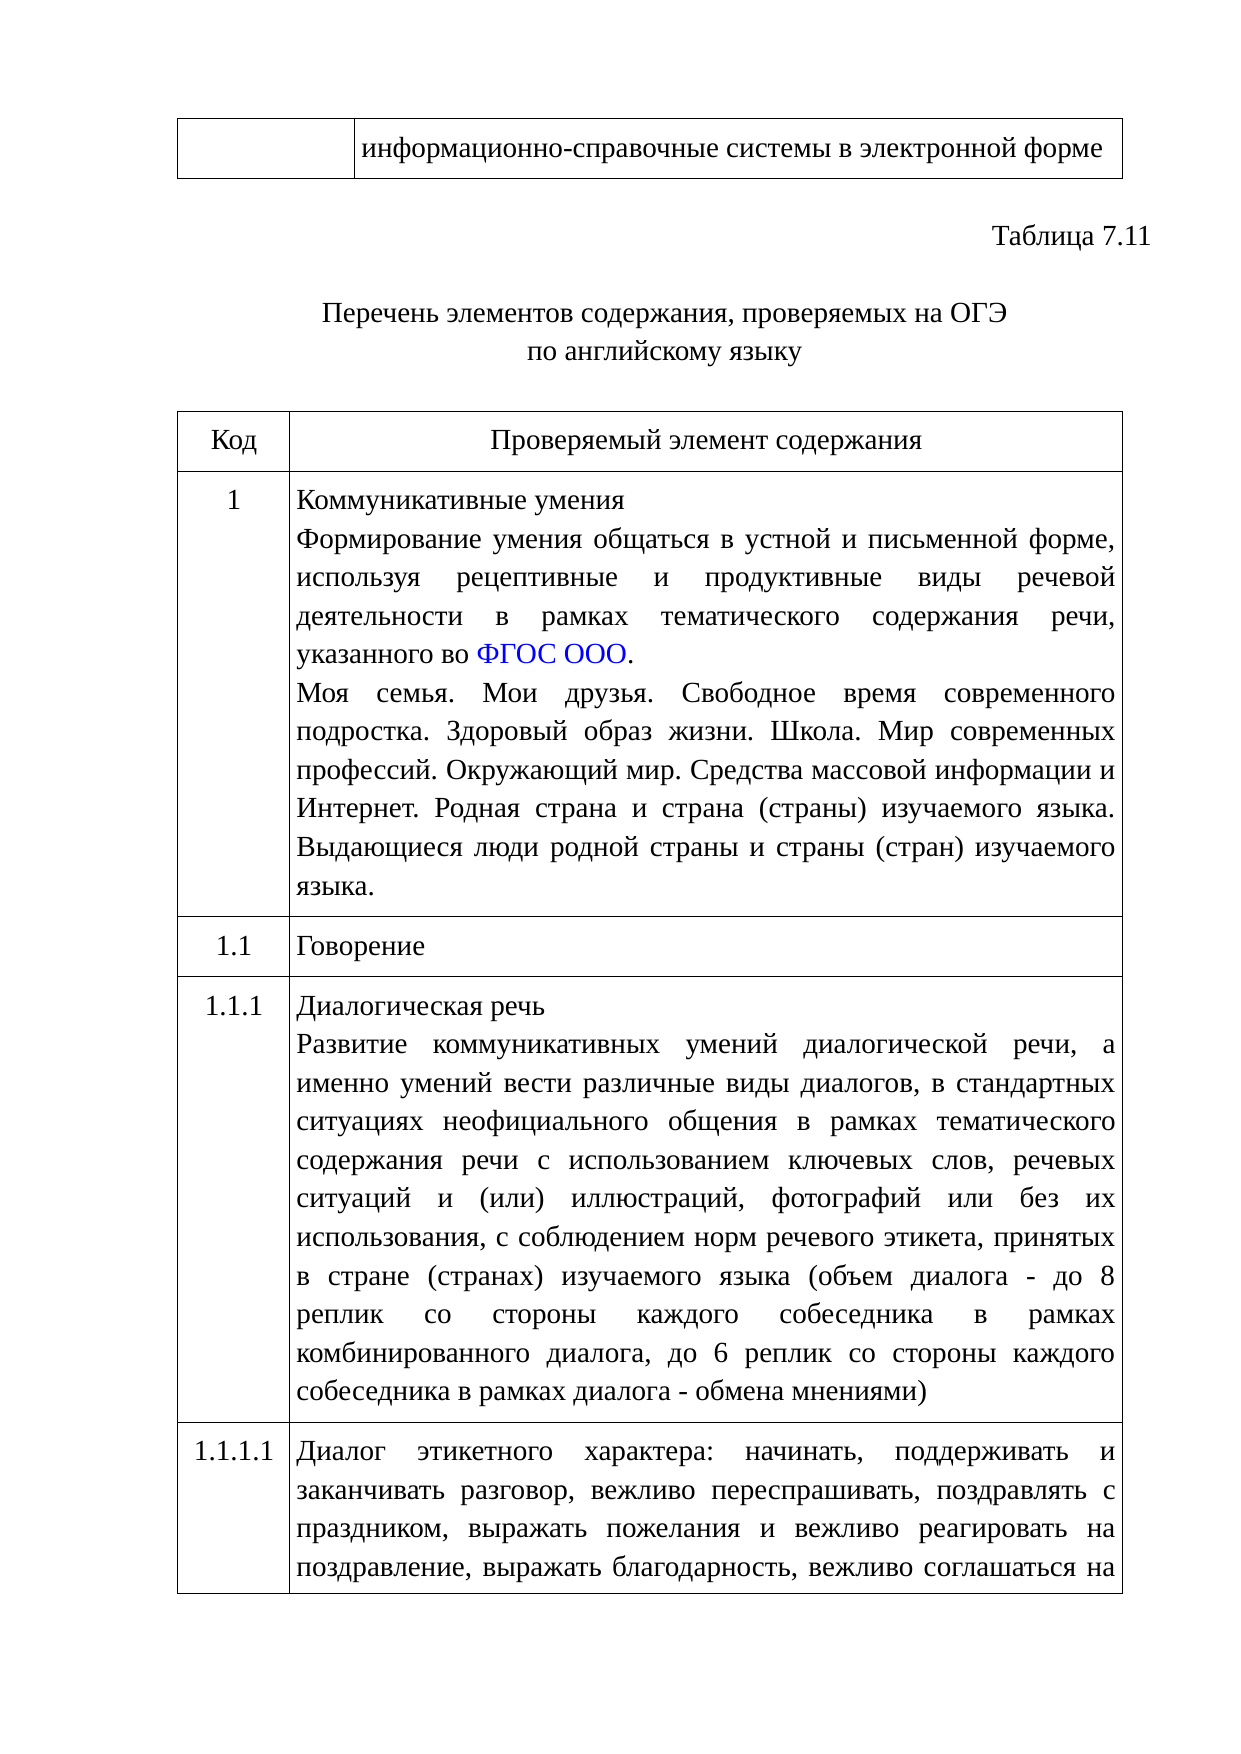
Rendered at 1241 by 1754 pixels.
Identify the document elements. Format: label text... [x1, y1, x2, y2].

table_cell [290, 1423, 1122, 1593]
table_cell 1 [178, 472, 289, 916]
table_header Код [178, 412, 289, 471]
table_cell Диалогическая речь Развитие коммуникативных умений диалогической речи, а именно умений вести различные виды диалогов, в стандартных ситуациях неофициального общения в рамках тематического содержания речи с использованием ключевых слов, речевых ситуаций и (или) иллюстраций, фотографий или без их использования, с соблюдением норм речевого этикета, принятых в стране (странах) изучаемого языка (объем диалога - до 8 реплик со стороны каждого собеседника в рамках комбинированного диалога, до 6 реплик со стороны каждого собеседника в рамках диалога - обмена мнениями) [290, 977, 1122, 1422]
table_cell 5 [178, 119, 354, 178]
text по английскому языку [177, 333, 1152, 367]
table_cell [355, 119, 1122, 178]
table_cell 1.1.1.1 [178, 1423, 289, 1593]
table_cell Говорение [290, 917, 1122, 976]
table_cell 1.1 [178, 917, 289, 976]
text Перечень элементов содержания, проверяемых на ОГЭ [177, 295, 1152, 328]
table_cell 1.1.1 [178, 977, 289, 1422]
text Таблица 7.11 [177, 218, 1152, 251]
table_header Проверяемый элемент содержания [290, 412, 1122, 471]
table_cell Коммуникативные умения Формирование умения общаться в устной и письменной форме, используя рецептивные и продуктивные виды речевой деятельности в рамках тематического содержания речи, указанного во ФГОС ООО. Моя семья. Мои друзья. Свободное время современного подростка. Здоровый образ жизни. Школа. Мир современных профессий. Окружающий мир. Средства массовой информации и Интернет. Родная страна и страна (страны) изучаемого языка. Выдающиеся люди родной страны и страны (стран) изучаемого языка. [290, 472, 1122, 916]
